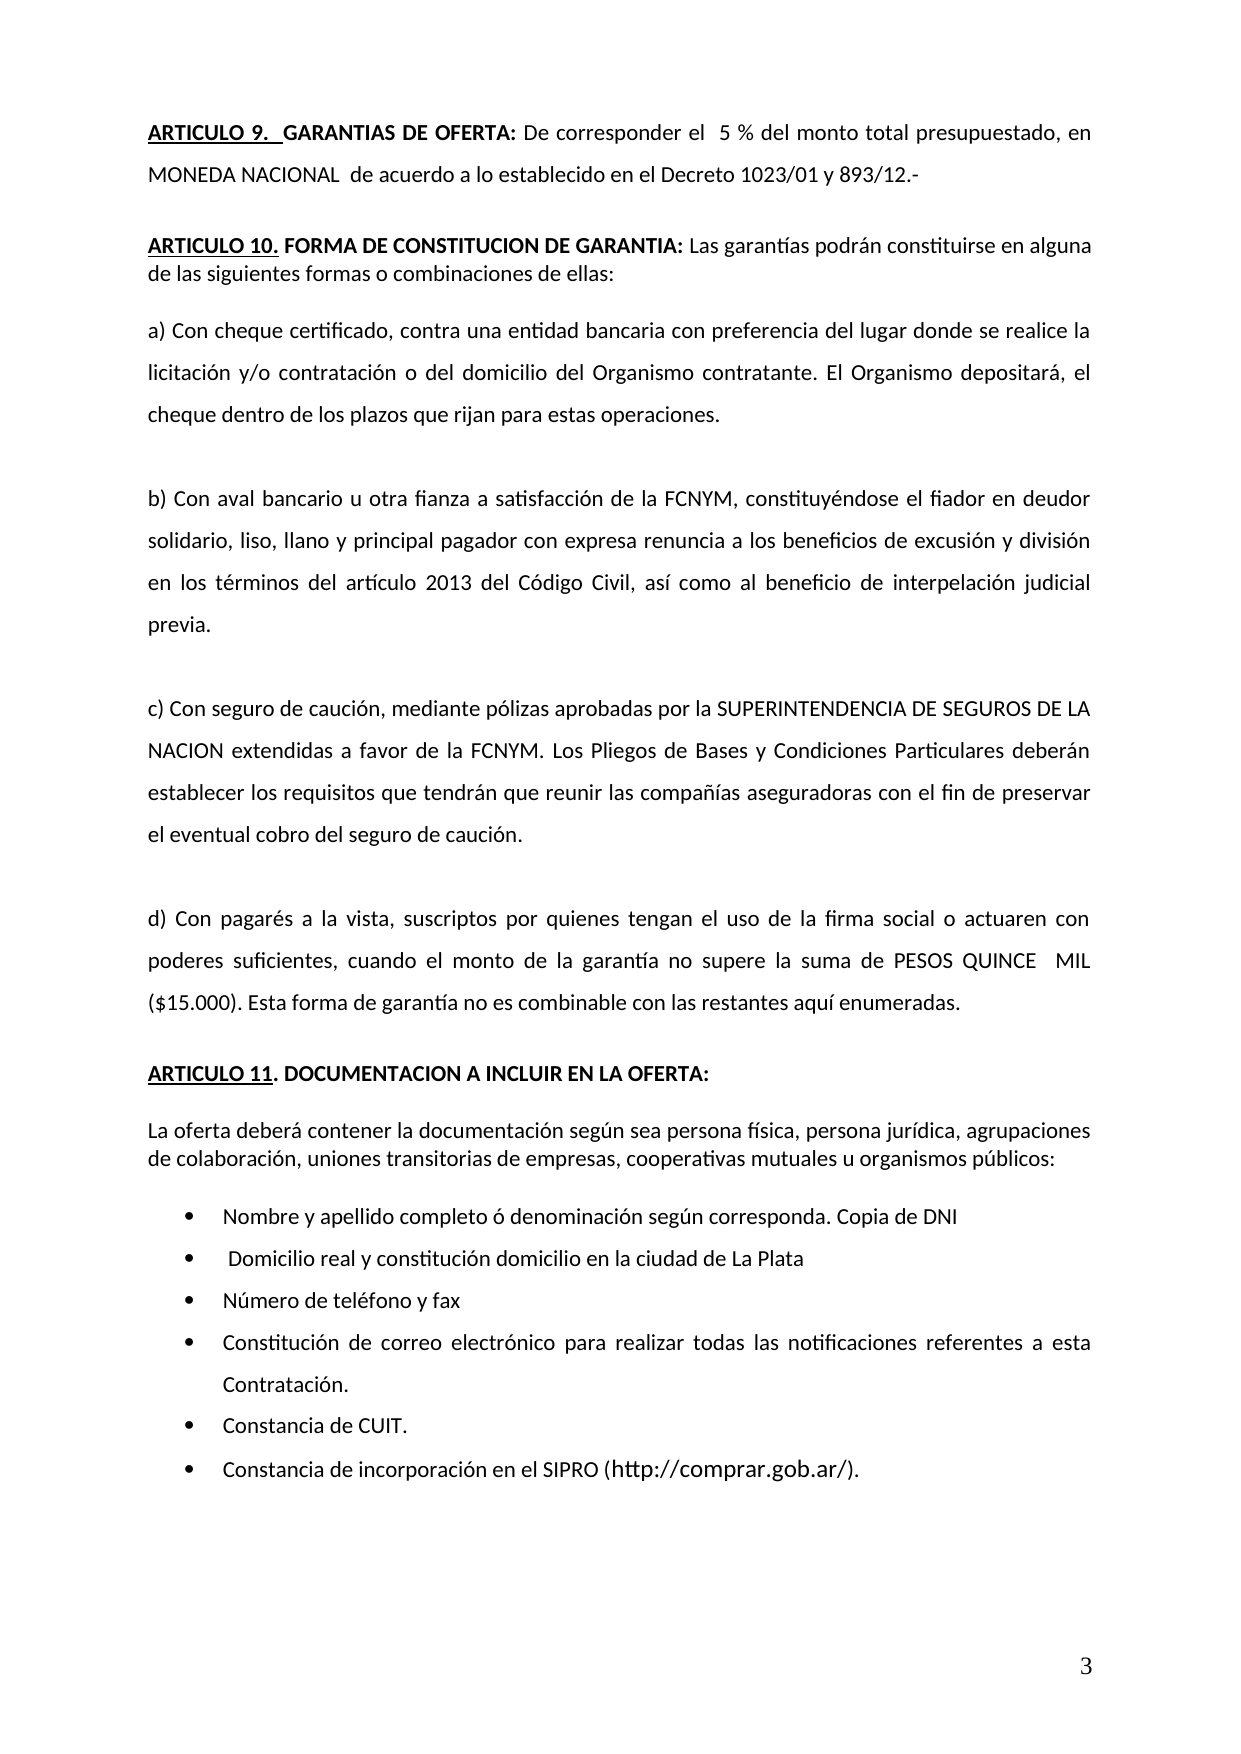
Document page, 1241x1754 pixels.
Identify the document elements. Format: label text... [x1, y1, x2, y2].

text ARTICULO 10. FORMA DE CONSTITUCION DE GARANTIA: Las garantías podrán constituirse en alguna de las siguientes formas o combinaciones de ellas: [148, 231, 1092, 287]
list Constancia de incorporación en el SIPRO (http://comprar.gob.ar/). [185, 1454, 1092, 1484]
list Constancia de CUIT. [185, 1412, 1092, 1440]
list Domicilio real y constitución domicilio en la ciudad de [185, 1244, 1092, 1272]
list Número de teléfono y fax [185, 1286, 1092, 1314]
text ARTICULO 9. GARANTIAS DE OFERTA: De corresponder el 5 % del monto total presupuestado, en MONEDA NACIONAL de acuerdo a lo establecido en el Decreto 1023/01 y 893/12.- [148, 118, 1092, 188]
text a) Con cheque certificado, contra una entidad bancaria con preferencia del lugar donde se realice la licitación y/o contratación o del domicilio del Organismo contratante. El Organismo depositará, el cheque dentro de los plazos que rijan para estas operaciones. [148, 317, 1092, 428]
list Constitución de correo electrónico para realizar todas las notificaciones referentes a esta Contratación. [185, 1328, 1092, 1398]
text b) Con aval bancario u otra fianza a satisfacción de , constituyéndose el fiador en deudor solidario, liso, llano y principal pagador con expresa renuncia a los beneficios de excusión y división en los términos del artículo 2013 del Código Civil, así como al beneficio de interpelación judicial previa. [148, 484, 1092, 638]
text ARTICULO 11. DOCUMENTACION A INCLUIR EN : [148, 1059, 1092, 1087]
text La oferta deberá contener la documentación según sea persona física, persona jurídica, agrupaciones de colaboración, uniones transitorias de empresas, cooperativas mutuales u organismos públicos: [148, 1117, 1092, 1173]
text d) Con pagarés a la vista, suscriptos por quienes tengan el uso de la firma social o actuaren con poderes suficientes, cuando el monto de la garantía no supere la suma de PESOS QUINCE MIL ($15.000). Esta forma de garantía no es combinable con las restantes aquí enumeradas. [148, 904, 1092, 1016]
list Nombre y apellido completo ó denominación según corresponda. Copia de DNI [185, 1202, 1092, 1230]
text c) Con seguro de caución, mediante pólizas aprobadas por SEGUROS DE extendidas a favor de Pliegos de Bases y Condiciones Particulares deberán establecer los requisitos que tendrán que reunir las compañías aseguradoras con el fin de preservar el eventual cobro del seguro de caución. [148, 694, 1092, 848]
